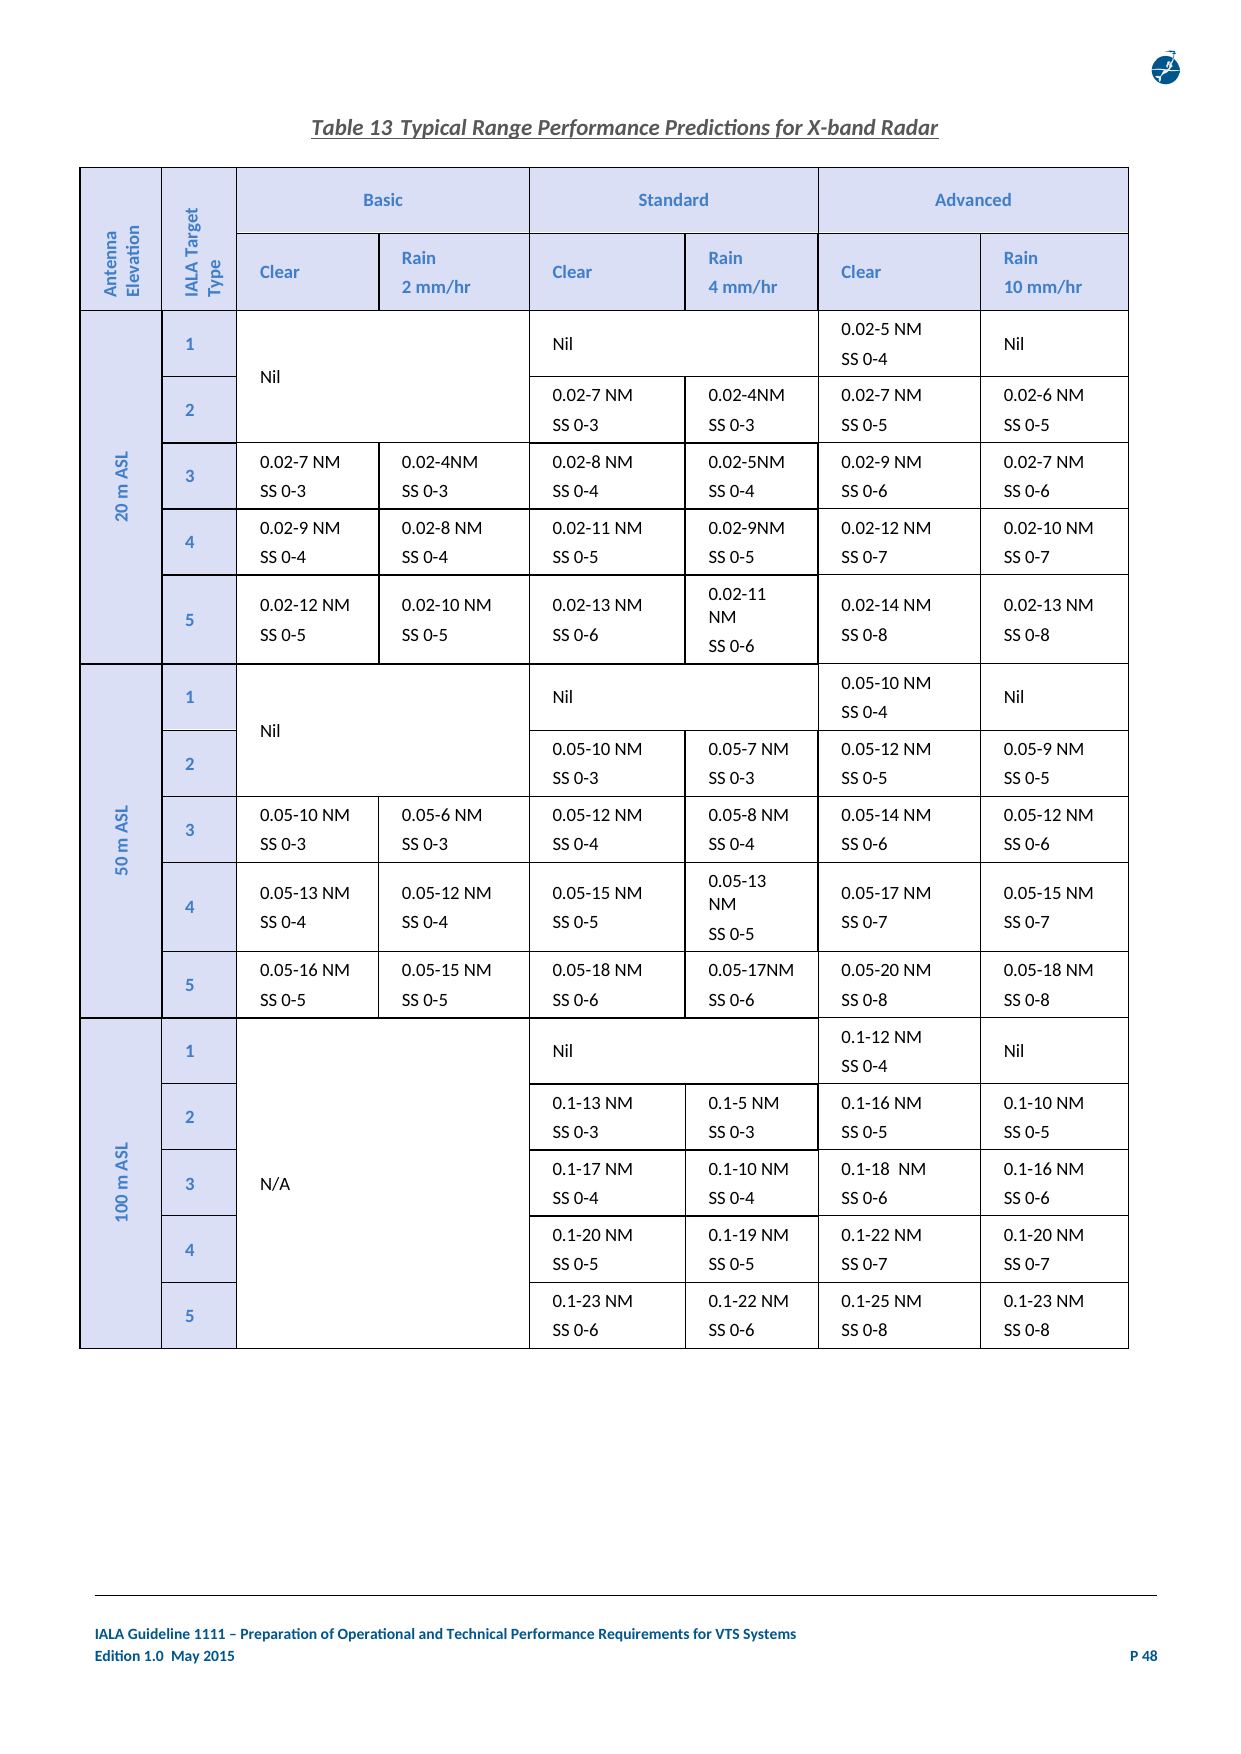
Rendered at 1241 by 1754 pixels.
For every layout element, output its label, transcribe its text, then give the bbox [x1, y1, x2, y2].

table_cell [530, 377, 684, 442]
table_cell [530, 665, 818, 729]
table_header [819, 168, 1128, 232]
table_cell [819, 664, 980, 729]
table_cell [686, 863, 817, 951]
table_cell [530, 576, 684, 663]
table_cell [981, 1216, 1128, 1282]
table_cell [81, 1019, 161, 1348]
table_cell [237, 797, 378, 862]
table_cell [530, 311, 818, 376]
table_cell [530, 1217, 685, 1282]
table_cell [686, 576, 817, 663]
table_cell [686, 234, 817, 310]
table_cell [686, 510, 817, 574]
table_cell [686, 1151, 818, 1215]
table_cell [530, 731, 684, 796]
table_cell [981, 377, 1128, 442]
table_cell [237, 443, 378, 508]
text Typical Range Performance Predictions for X-band Radar [94, 113, 1157, 142]
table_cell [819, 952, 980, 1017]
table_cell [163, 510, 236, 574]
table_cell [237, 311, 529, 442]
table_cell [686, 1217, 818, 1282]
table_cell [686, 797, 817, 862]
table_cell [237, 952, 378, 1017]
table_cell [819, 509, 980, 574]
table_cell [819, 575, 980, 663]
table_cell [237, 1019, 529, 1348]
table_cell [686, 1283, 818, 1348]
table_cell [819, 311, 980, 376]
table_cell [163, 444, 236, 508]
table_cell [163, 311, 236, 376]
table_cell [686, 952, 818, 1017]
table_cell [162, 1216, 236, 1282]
picture [1120, 0, 1239, 119]
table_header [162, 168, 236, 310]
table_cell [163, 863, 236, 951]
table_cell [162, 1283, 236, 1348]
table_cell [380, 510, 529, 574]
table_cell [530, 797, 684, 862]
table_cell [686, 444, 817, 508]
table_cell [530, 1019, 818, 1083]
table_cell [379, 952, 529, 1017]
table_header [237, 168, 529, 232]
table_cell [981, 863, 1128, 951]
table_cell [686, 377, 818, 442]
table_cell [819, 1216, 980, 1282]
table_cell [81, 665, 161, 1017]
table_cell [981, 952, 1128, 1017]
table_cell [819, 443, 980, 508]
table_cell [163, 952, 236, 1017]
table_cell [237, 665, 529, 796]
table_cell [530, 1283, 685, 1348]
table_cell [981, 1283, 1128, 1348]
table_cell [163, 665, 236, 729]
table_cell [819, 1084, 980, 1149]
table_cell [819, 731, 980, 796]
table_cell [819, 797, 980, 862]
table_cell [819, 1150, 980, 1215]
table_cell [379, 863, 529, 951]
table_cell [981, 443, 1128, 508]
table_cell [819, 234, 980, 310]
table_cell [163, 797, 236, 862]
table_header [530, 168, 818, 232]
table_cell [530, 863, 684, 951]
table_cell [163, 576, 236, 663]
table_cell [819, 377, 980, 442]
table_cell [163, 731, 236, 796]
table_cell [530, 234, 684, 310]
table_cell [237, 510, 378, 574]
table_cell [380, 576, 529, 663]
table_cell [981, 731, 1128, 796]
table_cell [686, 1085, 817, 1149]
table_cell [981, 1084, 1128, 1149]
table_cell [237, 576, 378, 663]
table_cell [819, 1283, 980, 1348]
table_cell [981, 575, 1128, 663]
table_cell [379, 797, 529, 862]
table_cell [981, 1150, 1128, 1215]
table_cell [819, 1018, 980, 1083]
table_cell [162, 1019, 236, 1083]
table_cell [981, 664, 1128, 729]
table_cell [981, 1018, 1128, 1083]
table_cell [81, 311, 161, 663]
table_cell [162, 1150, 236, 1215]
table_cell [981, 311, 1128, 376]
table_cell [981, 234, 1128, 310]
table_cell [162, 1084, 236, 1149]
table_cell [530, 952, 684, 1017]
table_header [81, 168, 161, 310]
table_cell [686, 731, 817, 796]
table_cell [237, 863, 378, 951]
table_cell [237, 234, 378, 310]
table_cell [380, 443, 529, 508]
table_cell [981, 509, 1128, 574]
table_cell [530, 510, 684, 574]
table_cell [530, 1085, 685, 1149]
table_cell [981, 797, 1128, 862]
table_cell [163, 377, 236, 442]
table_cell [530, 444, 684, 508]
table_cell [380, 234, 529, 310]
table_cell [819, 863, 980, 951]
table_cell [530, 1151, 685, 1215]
